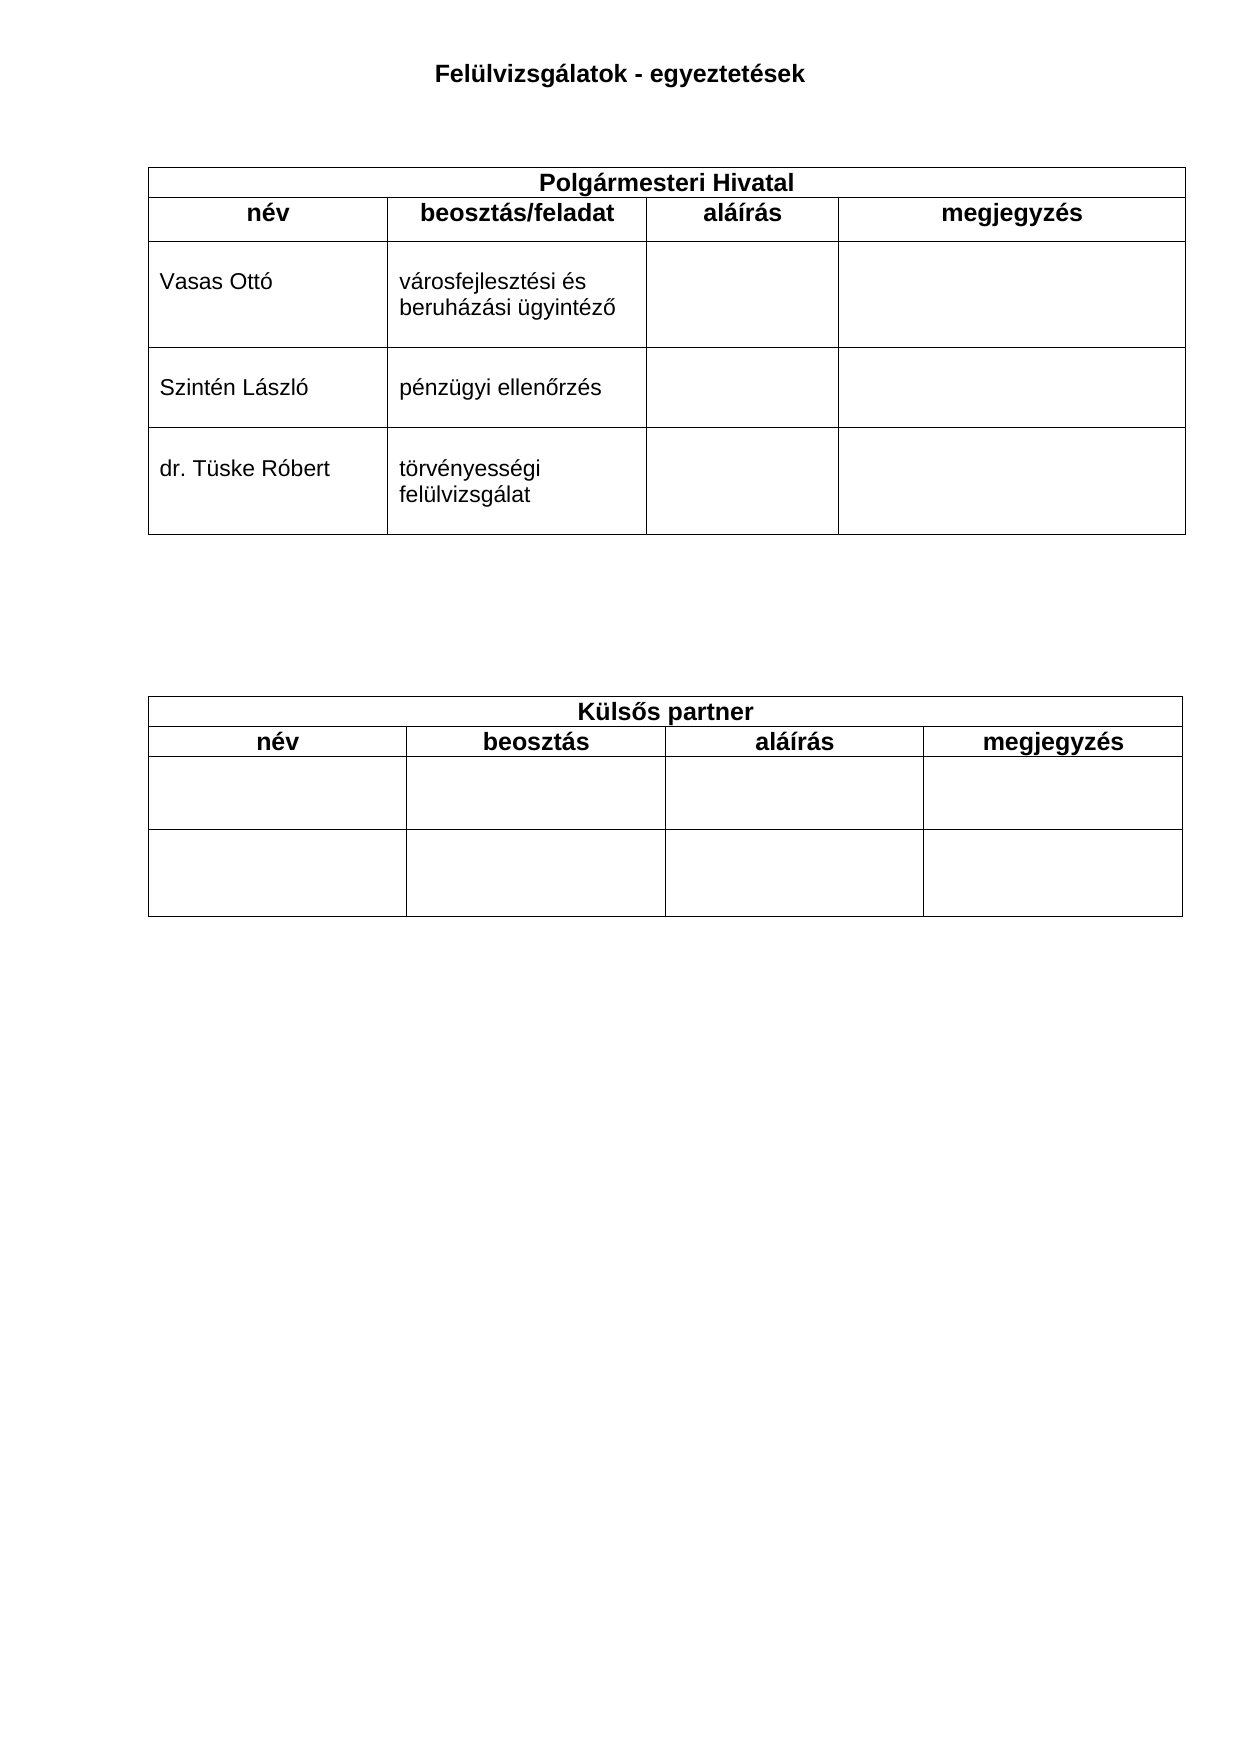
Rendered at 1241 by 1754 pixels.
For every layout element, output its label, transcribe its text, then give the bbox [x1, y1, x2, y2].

table_cell Szintén László [149, 348, 387, 427]
table_cell dr. Tüske Róbert [149, 428, 387, 533]
table_cell [839, 348, 1185, 427]
table_cell aláírás [666, 727, 923, 756]
table_header Külsős partner [149, 697, 1182, 726]
table_cell [924, 830, 1182, 916]
table_cell beosztás [407, 727, 665, 756]
table_cell [407, 830, 665, 916]
table_cell megjegyzés [839, 198, 1185, 241]
table_cell [647, 348, 838, 427]
table_cell [666, 757, 923, 829]
table_cell [407, 757, 665, 829]
table_cell név [149, 727, 406, 756]
table_cell név [149, 198, 387, 241]
table_cell [839, 242, 1185, 347]
text Felülvizsgálatok - egyeztetések [148, 59, 1093, 88]
table_cell törvényességi felülvizsgálat [388, 428, 646, 533]
table_header Polgármesteri Hivatal [149, 168, 1185, 197]
table_cell [149, 757, 406, 829]
table_cell Vasas Ottó [149, 242, 387, 347]
table_cell [647, 428, 838, 533]
table_cell [666, 830, 923, 916]
table_cell beosztás/feladat [388, 198, 646, 241]
table_cell pénzügyi ellenőrzés [388, 348, 646, 427]
table_cell aláírás [647, 198, 838, 241]
table_cell megjegyzés [924, 727, 1182, 756]
table_cell [149, 830, 406, 916]
table_cell [647, 242, 838, 347]
table_cell [924, 757, 1182, 829]
table_cell [839, 428, 1185, 533]
table_cell városfejlesztési és beruházási ügyintéző [388, 242, 646, 347]
